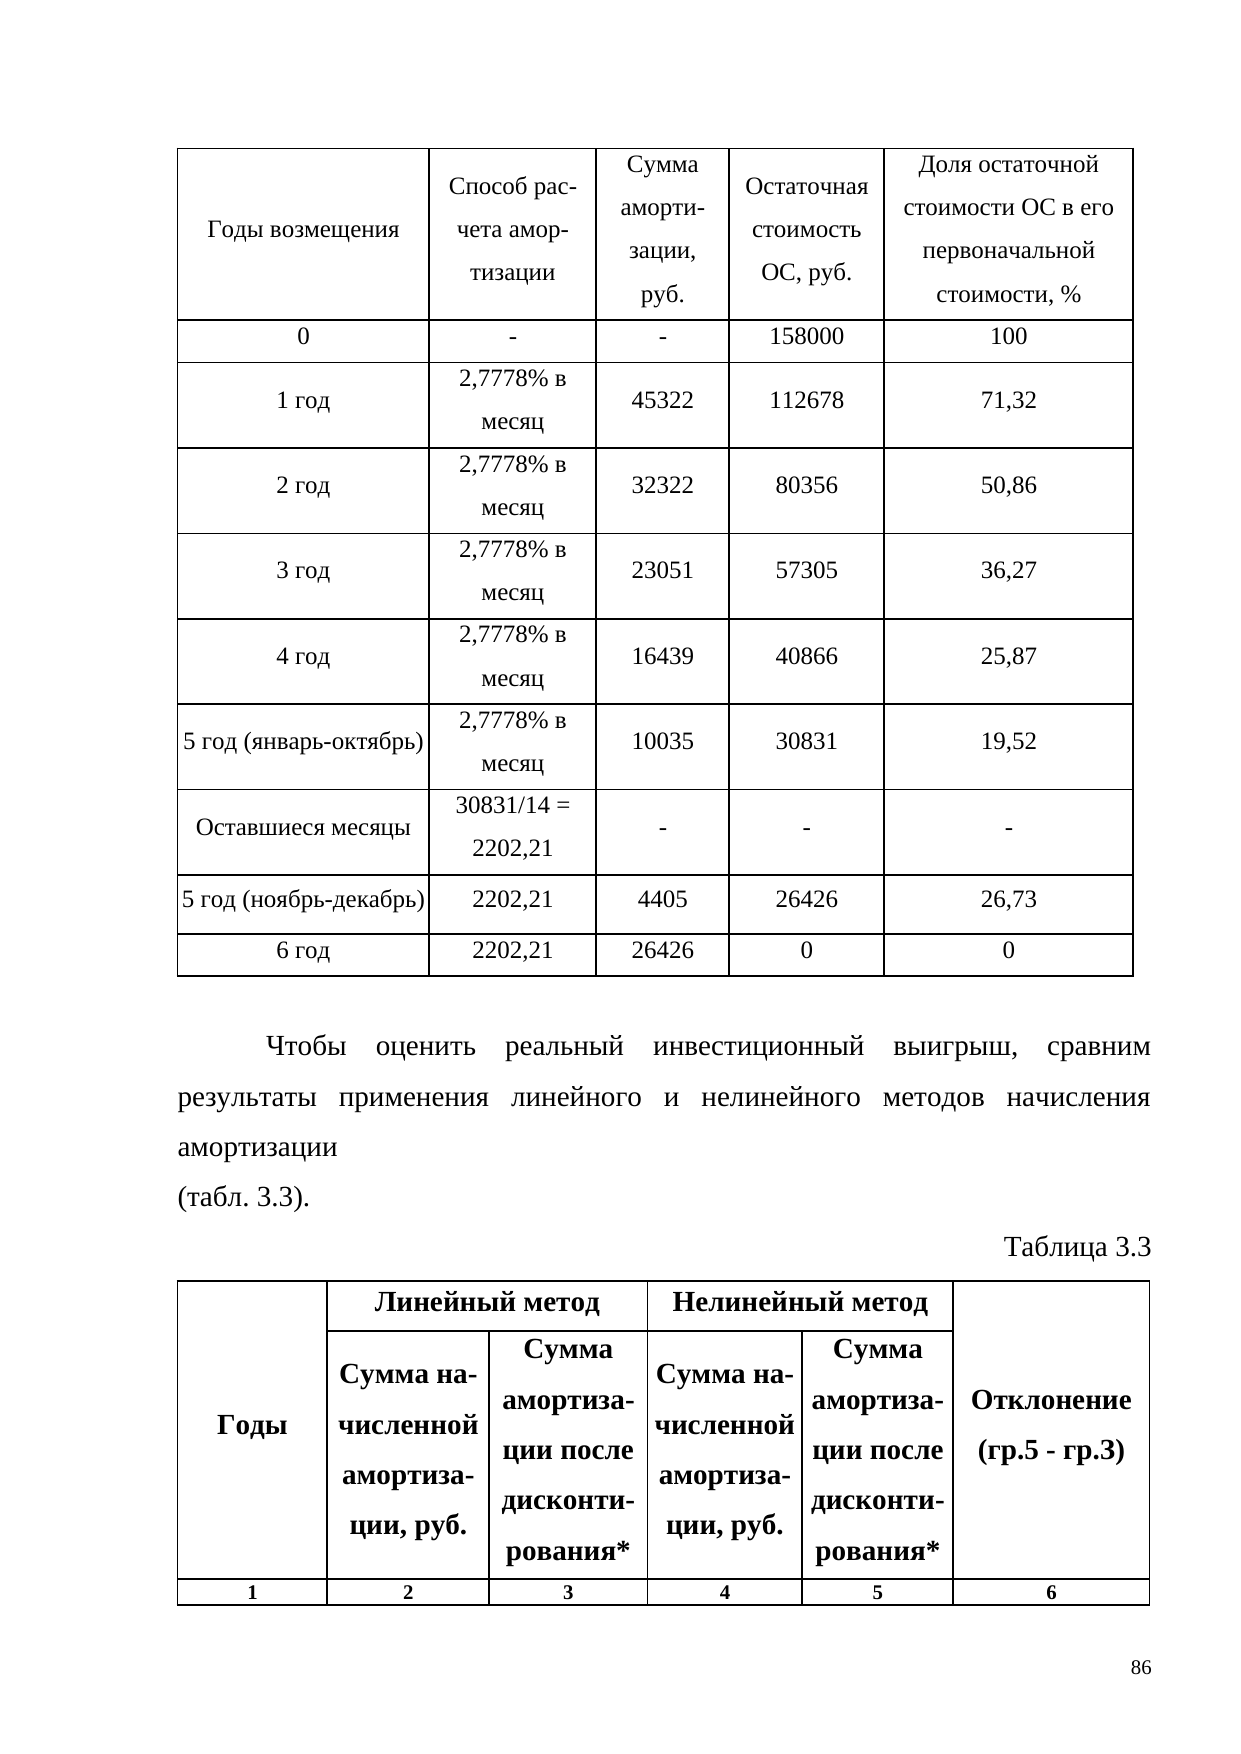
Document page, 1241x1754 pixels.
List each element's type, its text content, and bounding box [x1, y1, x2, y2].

table_cell 2,7778% в месяц [430, 705, 595, 789]
table_header Годы [178, 1282, 326, 1578]
table_cell 26,73 [885, 876, 1132, 933]
table_cell Сумма начисленной амортизации, руб. [328, 1332, 488, 1578]
table_cell 0 [178, 321, 428, 362]
table_cell 71,32 [885, 363, 1132, 447]
table_cell 4405 [597, 876, 728, 933]
table_cell Сумма начисленной амортизации, руб. [648, 1332, 801, 1578]
table_cell - [430, 321, 595, 362]
table_cell 2202,21 [430, 935, 595, 975]
text Таблица 3.3 [177, 1229, 1152, 1263]
table_cell 5 год (январь-октябрь) [178, 705, 428, 789]
table_header Остаточная стоимость ОС, руб. [730, 149, 883, 319]
table_cell Оставшиеся месяцы [178, 790, 428, 874]
table_cell - [597, 790, 728, 874]
table_cell - [885, 790, 1132, 874]
table_cell 4 год [178, 620, 428, 703]
table_cell 0 [730, 935, 883, 975]
table_header Сумма амортизации, руб. [597, 149, 728, 319]
table_cell 26426 [730, 876, 883, 933]
table_header Отклонение (гр.5 - гр.З) [954, 1282, 1149, 1578]
table_cell 19,52 [885, 705, 1132, 789]
table_header Годы возмещения [178, 149, 428, 319]
table_cell 32322 [597, 449, 728, 532]
table_cell 0 [885, 935, 1132, 975]
table_cell 30831 [730, 705, 883, 789]
table_cell 50,86 [885, 449, 1132, 532]
text Чтобы оценить реальный инвестиционный выигрыш, сравним результаты применения линейного и нелинейного методов начисления амортизации [177, 1028, 1152, 1162]
table_cell 5 год (ноябрь-декабрь) [178, 876, 428, 933]
table_header Линейный метод [328, 1282, 647, 1330]
table_header Способ расчета амортизации [430, 149, 595, 319]
table_cell 2,7778% в месяц [430, 449, 595, 532]
table_cell 45322 [597, 363, 728, 447]
table_cell 80356 [730, 449, 883, 532]
table_header Нелинейный метод [648, 1282, 952, 1330]
table_header Доля остаточной стоимости ОС в его первоначальной стоимости, % [885, 149, 1132, 319]
table_cell 2,7778% в месяц [430, 534, 595, 618]
table_cell 25,87 [885, 620, 1132, 703]
table_cell 10035 [597, 705, 728, 789]
table_cell Сумма амортизации после дисконтирования* [490, 1332, 647, 1578]
table_cell Сумма амортизации после дисконтирования* [803, 1332, 952, 1578]
text (табл. 3.3). [177, 1179, 1152, 1213]
table_cell 158000 [730, 321, 883, 362]
table_cell 30831/14 = 2202,21 [430, 790, 595, 874]
table_cell 6 год [178, 935, 428, 975]
table_cell 3 год [178, 534, 428, 618]
table_cell - [597, 321, 728, 362]
table_cell 1 год [178, 363, 428, 447]
table_cell - [730, 790, 883, 874]
table_cell 36,27 [885, 534, 1132, 618]
table_cell 23051 [597, 534, 728, 618]
table_cell 2202,21 [430, 876, 595, 933]
table_cell 40866 [730, 620, 883, 703]
table_cell 100 [885, 321, 1132, 362]
table_cell 26426 [597, 935, 728, 975]
table_cell 2,7778% в месяц [430, 363, 595, 447]
table_cell 112678 [730, 363, 883, 447]
table_cell 2 год [178, 449, 428, 532]
table_cell 16439 [597, 620, 728, 703]
table_cell 57305 [730, 534, 883, 618]
table_cell 2,7778% в месяц [430, 620, 595, 703]
